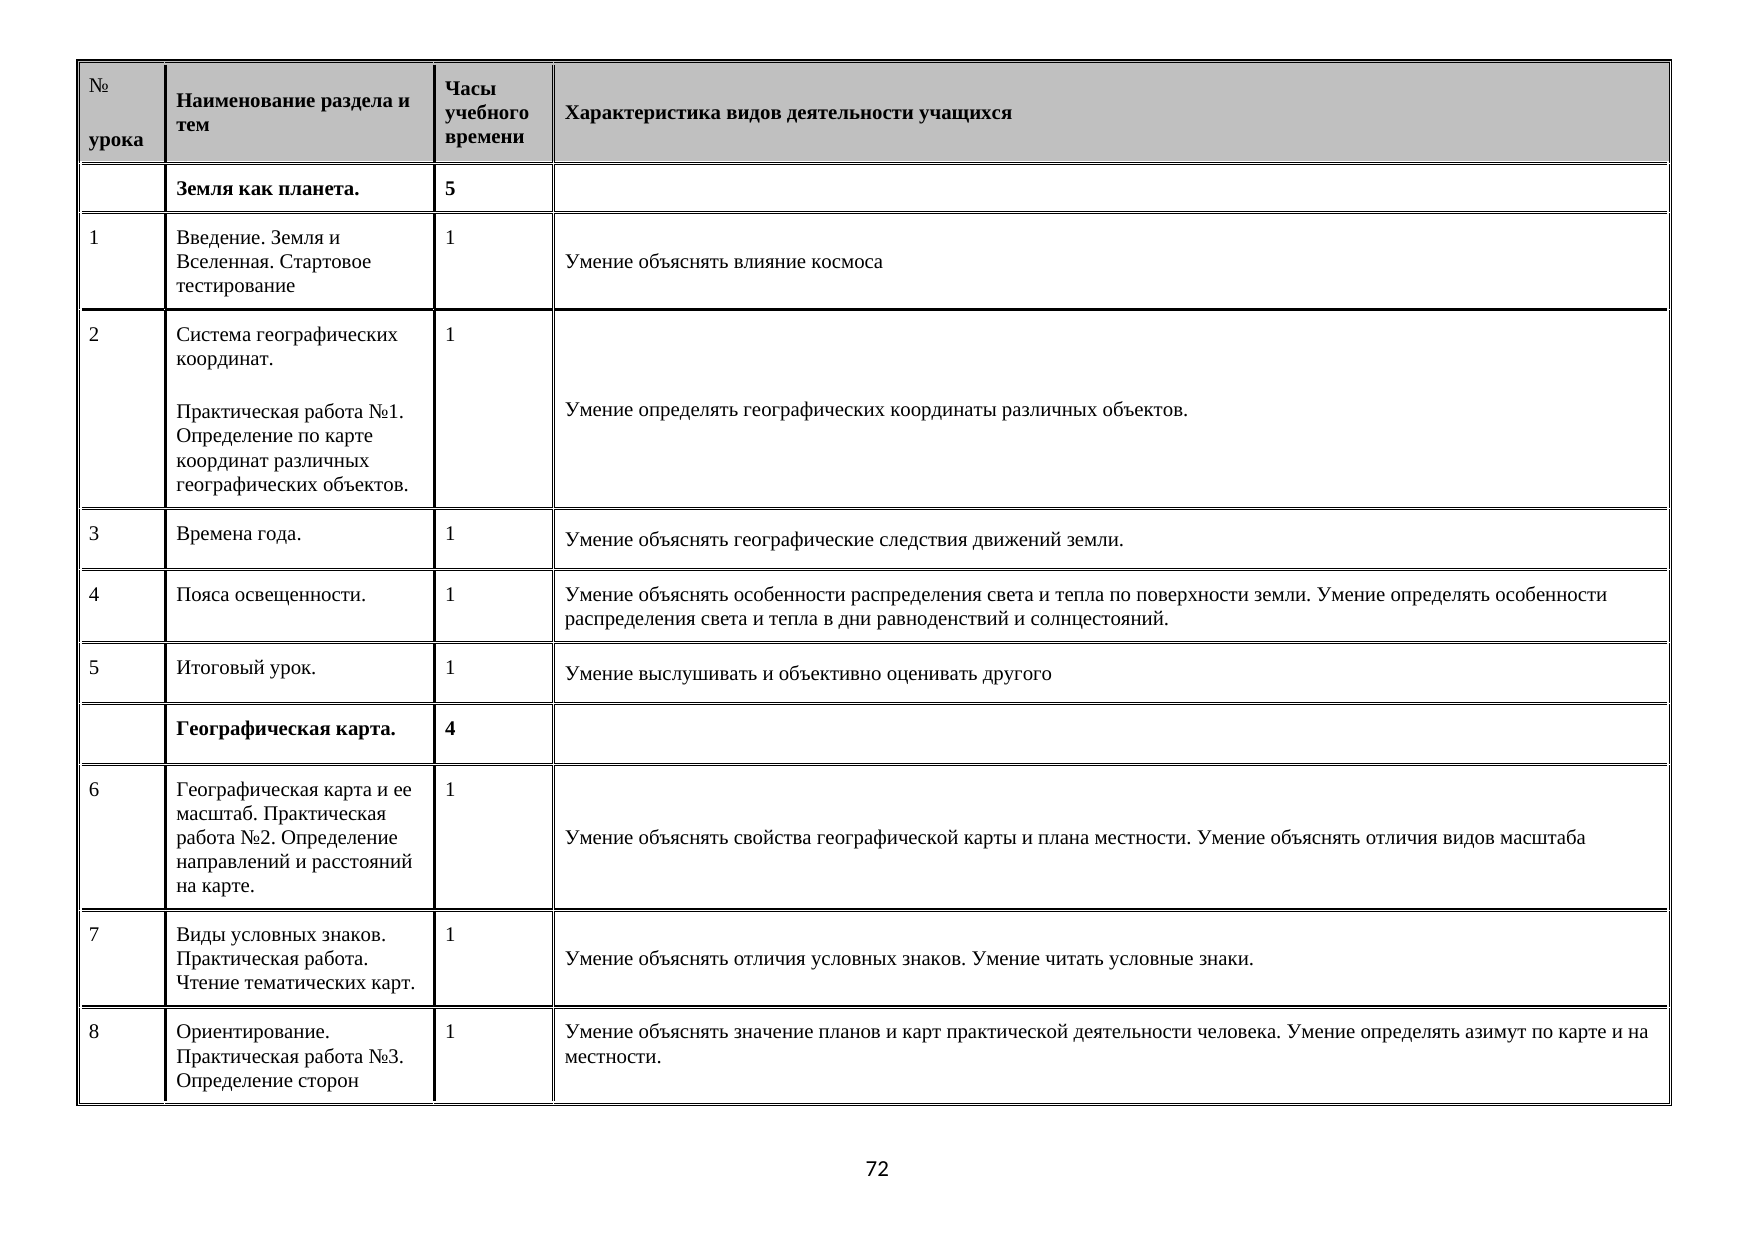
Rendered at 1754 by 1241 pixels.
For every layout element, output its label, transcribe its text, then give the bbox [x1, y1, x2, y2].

table_cell Система географических координат. Практическая работа №1. Определение по карте координат различных географических объектов. [167, 311, 433, 507]
table_cell 8 [80, 1005, 165, 1103]
table_cell Умение определять географических координаты различных объектов. [555, 308, 1670, 507]
table_cell 1 [78, 211, 165, 308]
table_header Характеристика видов деятельности учащихся [554, 63, 1669, 161]
table_cell 4 [80, 568, 164, 641]
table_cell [554, 1005, 1669, 1103]
table_cell Умение объяснять влияние космоса [554, 211, 1670, 308]
table_cell Земля как планета. [167, 165, 433, 211]
table_cell 1 [436, 644, 552, 702]
table_cell Умение объяснять географические следствия движений земли. [554, 507, 1670, 567]
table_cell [165, 1009, 434, 1103]
table_cell Пояса освещенности. [167, 571, 433, 641]
table_cell 6 [78, 763, 165, 908]
table_cell Географическая карта. [167, 705, 433, 763]
table_cell Умение объяснять отличия условных знаков. Умение читать условные знаки. [555, 908, 1669, 1005]
table_cell 3 [78, 507, 165, 567]
table_cell Виды условных знаков. Практическая работа. Чтение тематических карт. [167, 912, 433, 1005]
table_cell Итоговый урок. [167, 644, 433, 702]
table_cell 1 [436, 510, 552, 567]
table_header № урока [80, 61, 165, 161]
table_cell 4 [436, 705, 552, 763]
table_cell Времена года. [167, 510, 433, 567]
table_cell 1 [436, 214, 552, 308]
table_cell [554, 702, 1670, 763]
table_cell 1 [436, 912, 552, 1005]
table_cell Умение объяснять свойства географической карты и плана местности. Умение объяснять отличия видов масштаба [554, 763, 1670, 908]
table_cell 7 [80, 908, 164, 1005]
table_cell 2 [78, 308, 164, 507]
table_cell [80, 161, 164, 211]
table_cell 5 [78, 641, 165, 702]
table_cell [78, 702, 165, 763]
table_cell Умение выслушивать и объективно оценивать другого [554, 641, 1670, 702]
table_cell Умение объяснять особенности распределения света и тепла по поверхности земли. Умение определять особенности распределения света и тепла в дни равноденствий и солнцестояний. [555, 568, 1669, 641]
table_header Наименование раздела и тем [165, 61, 434, 161]
table_cell Географическая карта и ее масштаб. Практическая работа №2. Определение направлений и расстояний на карте. [167, 766, 433, 908]
table_cell 5 [436, 165, 552, 211]
table_cell 1 [434, 1009, 554, 1103]
table_cell Введение. Земля и Вселенная. Стартовое тестирование [167, 214, 433, 308]
table_cell 1 [436, 311, 552, 507]
table_header Часы учебного времени [434, 63, 554, 161]
table_cell 1 [436, 766, 552, 908]
table_cell 1 [436, 571, 552, 641]
table_cell [555, 161, 1669, 211]
